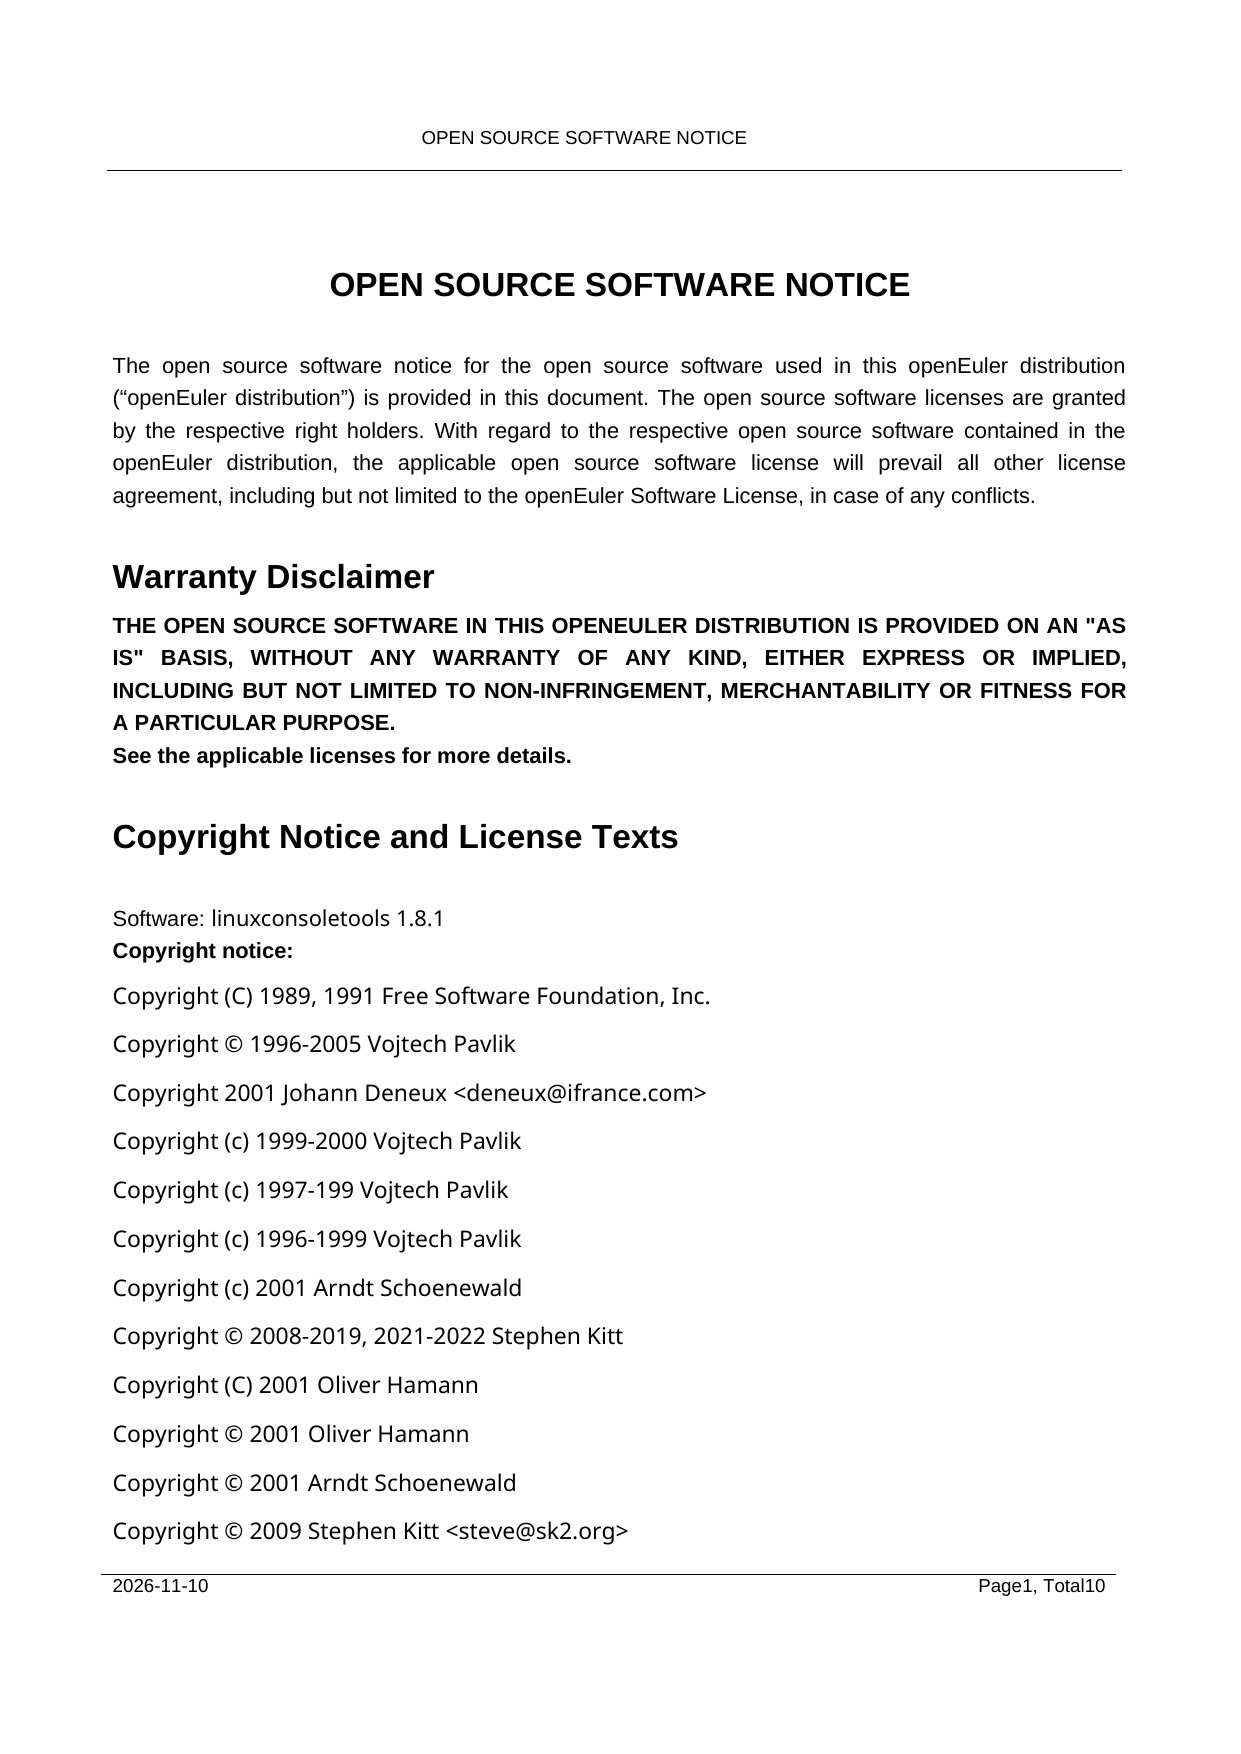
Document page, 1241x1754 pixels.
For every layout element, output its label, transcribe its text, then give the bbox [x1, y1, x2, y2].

text Copyright Notice and License Texts [112, 804, 1128, 869]
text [112, 1027, 1128, 1547]
text Copyright (C) 1989, 1991 Free Software Foundation, Inc. [112, 979, 1128, 1012]
text The open source software notice for the open source software used in this openEuler distribution (“openEuler distribution”) is provided in this document. The open source software licenses are granted by the respective right holders. With regard to the respective open source software contained in the openEuler distribution, the applicable open source software license will prevail all other license agreement, including but not limited to the openEuler Software License, in case of any conflicts. [112, 349, 1128, 511]
text THE OPEN SOURCE SOFTWARE IN THIS OPENEULER DISTRIBUTION IS PROVIDED ON AN "AS IS" BASIS, WITHOUT ANY WARRANTY OF ANY KIND, EITHER EXPRESS OR IMPLIED, INCLUDING BUT NOT LIMITED TO NON-INFRINGEMENT, MERCHANTABILITY OR FITNESS FOR A PARTICULAR PURPOSE. See the applicable licenses for more details. [112, 609, 1128, 771]
text Software: linuxconsoletools 1.8.1 [112, 901, 1128, 934]
text Warranty Disclaimer [112, 544, 1128, 609]
text Copyright notice: [112, 934, 1128, 966]
text OPEN SOURCE SOFTWARE NOTICE [112, 251, 1128, 316]
